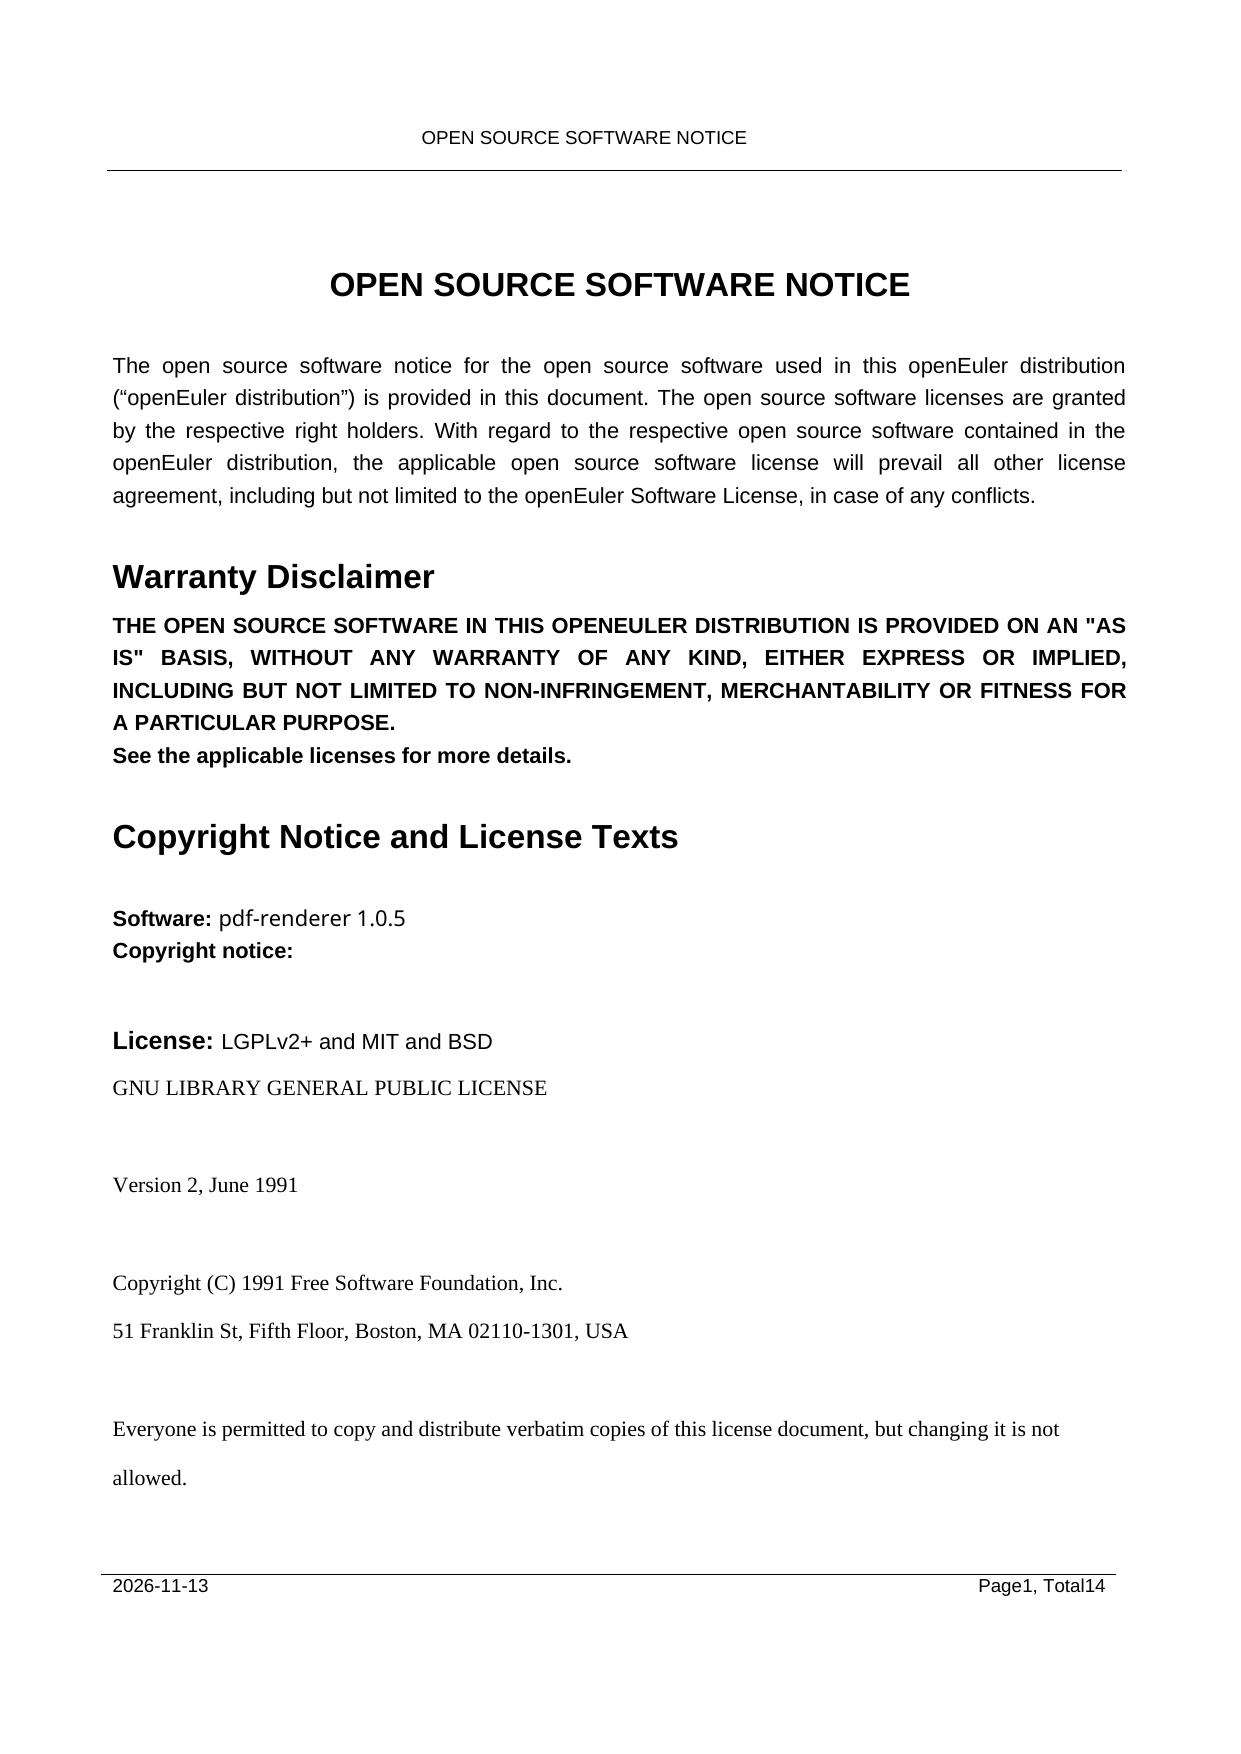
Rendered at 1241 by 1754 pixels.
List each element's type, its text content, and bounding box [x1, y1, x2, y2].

text Copyright notice: [112, 934, 1128, 966]
text Copyright Notice and License Texts [112, 804, 1128, 869]
text OPEN SOURCE SOFTWARE NOTICE [112, 251, 1128, 316]
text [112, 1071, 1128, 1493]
text Warranty Disclaimer [112, 544, 1128, 609]
text License: LGPLv2+ and MIT and BSD [112, 1024, 1128, 1057]
text THE OPEN SOURCE SOFTWARE IN THIS OPENEULER DISTRIBUTION IS PROVIDED ON AN "AS IS" BASIS, WITHOUT ANY WARRANTY OF ANY KIND, EITHER EXPRESS OR IMPLIED, INCLUDING BUT NOT LIMITED TO NON-INFRINGEMENT, MERCHANTABILITY OR FITNESS FOR A PARTICULAR PURPOSE. See the applicable licenses for more details. [112, 609, 1128, 771]
text Software: pdf-renderer 1.0.5 [112, 901, 1128, 934]
text The open source software notice for the open source software used in this openEuler distribution (“openEuler distribution”) is provided in this document. The open source software licenses are granted by the respective right holders. With regard to the respective open source software contained in the openEuler distribution, the applicable open source software license will prevail all other license agreement, including but not limited to the openEuler Software License, in case of any conflicts. [112, 349, 1128, 511]
